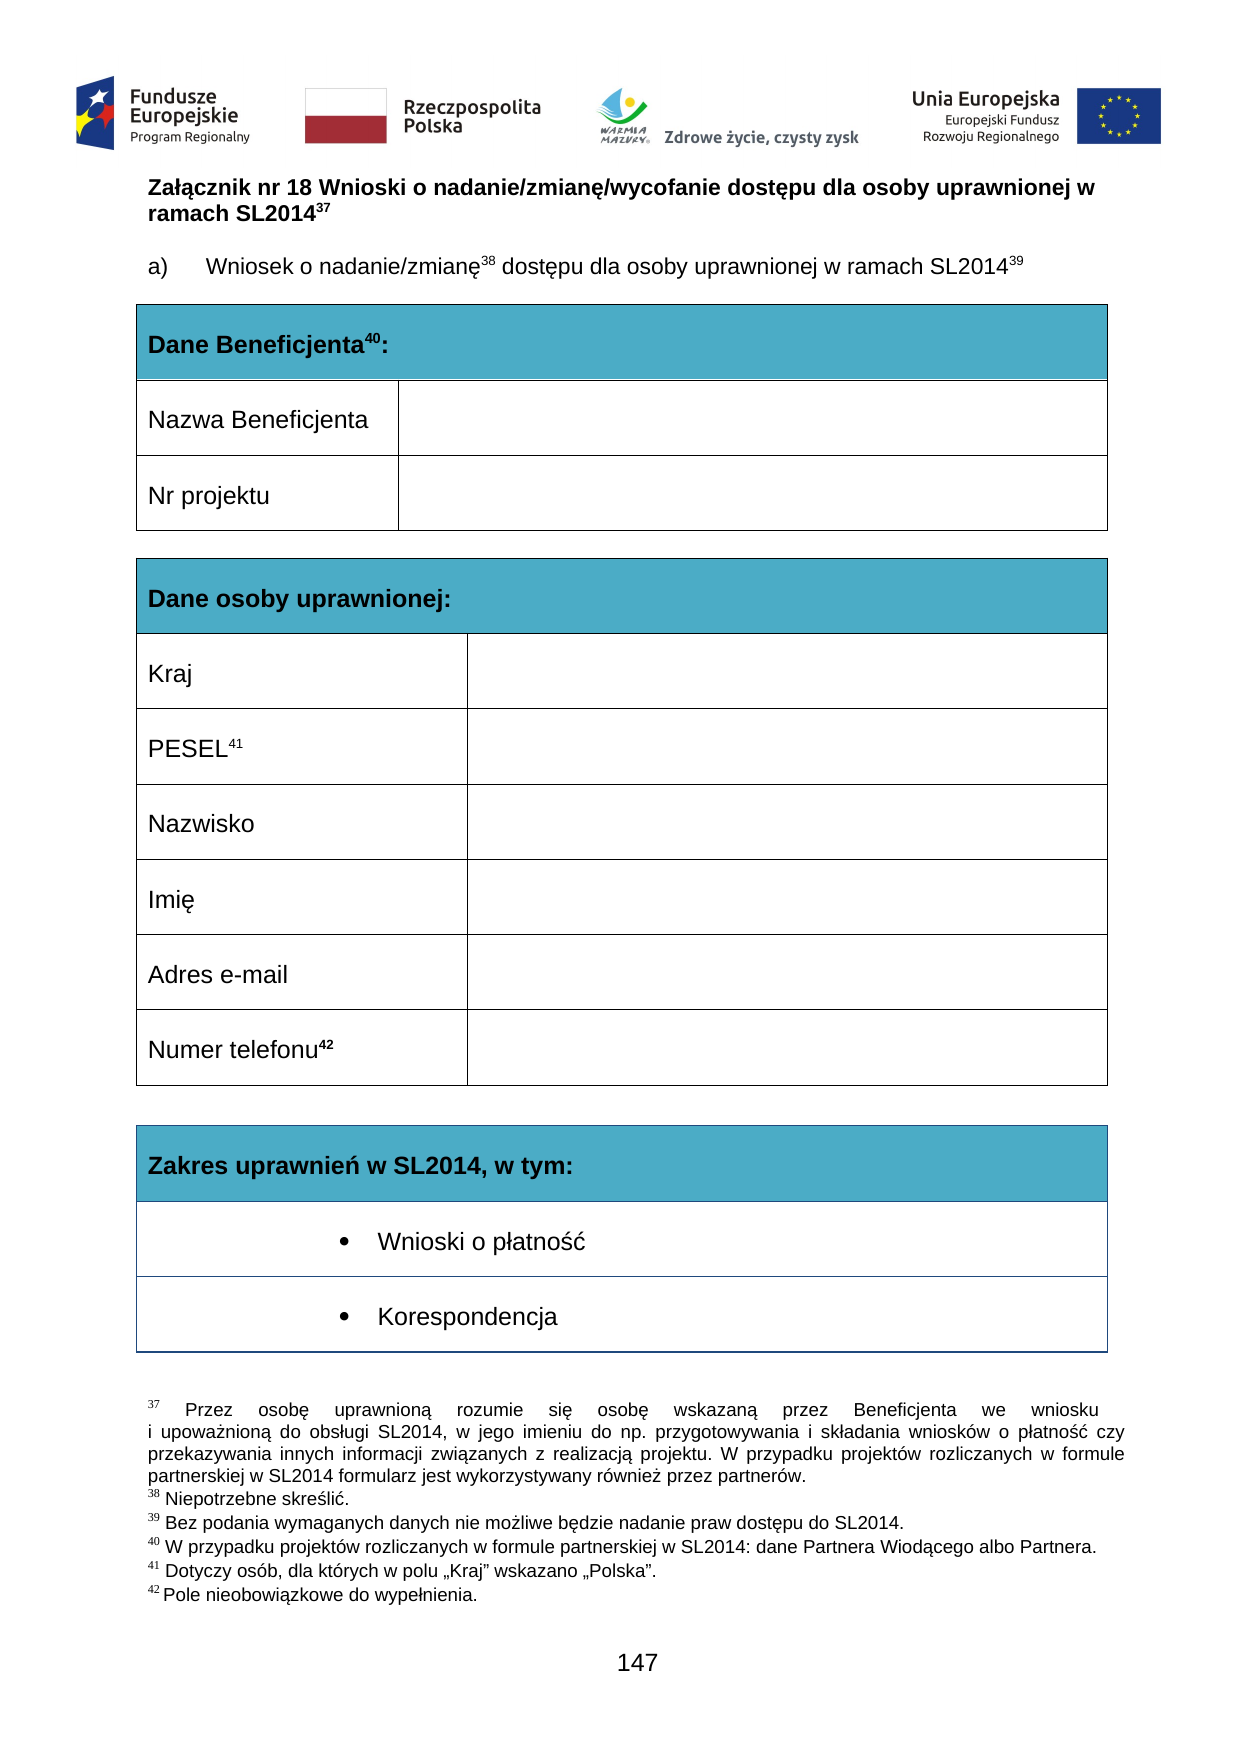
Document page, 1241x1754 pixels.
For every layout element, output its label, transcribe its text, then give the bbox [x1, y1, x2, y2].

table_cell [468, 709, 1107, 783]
picture [35, 55, 1198, 168]
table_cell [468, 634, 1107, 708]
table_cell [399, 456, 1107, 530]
text Załącznik nr 18 Wnioski o nadanie/zmianę/wycofanie dostępu dla osoby uprawnionej w ramach SL2014 [148, 168, 1125, 227]
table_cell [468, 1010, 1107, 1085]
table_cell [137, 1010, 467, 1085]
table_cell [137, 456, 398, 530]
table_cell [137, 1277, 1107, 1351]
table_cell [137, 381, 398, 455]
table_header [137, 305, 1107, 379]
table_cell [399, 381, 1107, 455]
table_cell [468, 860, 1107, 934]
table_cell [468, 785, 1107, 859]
list Wniosek o nadanie/zmianę dostępu dla osoby uprawnionej w ramach SL2014 [148, 253, 1125, 279]
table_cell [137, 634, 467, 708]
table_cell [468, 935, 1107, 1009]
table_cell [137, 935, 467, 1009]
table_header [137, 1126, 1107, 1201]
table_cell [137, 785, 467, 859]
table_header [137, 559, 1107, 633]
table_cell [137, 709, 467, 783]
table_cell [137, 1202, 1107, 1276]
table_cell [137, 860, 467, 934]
